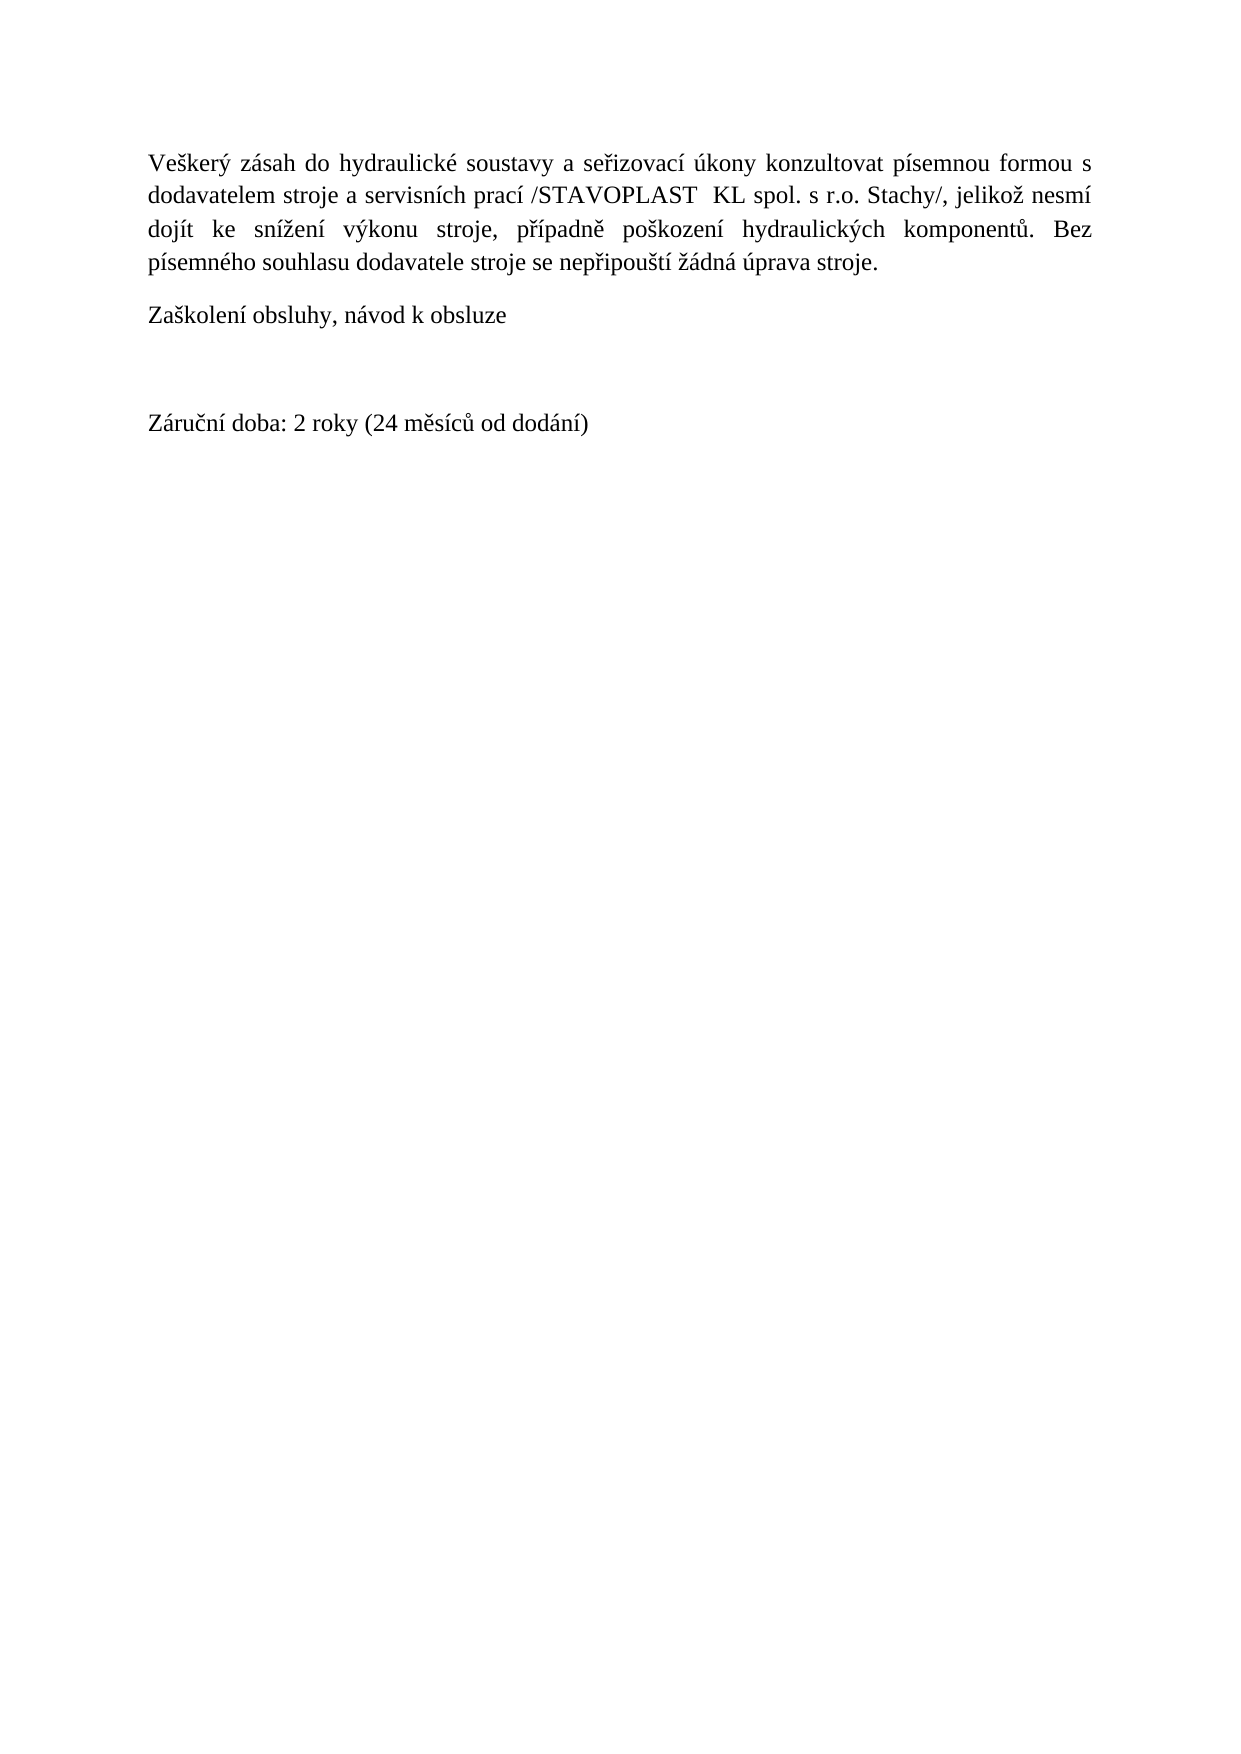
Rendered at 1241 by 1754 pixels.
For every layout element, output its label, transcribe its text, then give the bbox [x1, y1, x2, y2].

text Veškerý zásah do hydraulické soustavy a seřizovací úkony konzultovat písemnou formou s dodavatelem stroje a servisních prací /STAVOPLAST KL spol. s r.o. Stachy/, jelikož nesmí dojít ke snížení výkonu stroje, případně poškození hydraulických komponentů. Bez písemného souhlasu dodavatele stroje se nepřipouští žádná úprava stroje. [148, 148, 1093, 275]
text Záruční doba: 2 roky (24 měsíců od dodání) [148, 408, 1093, 437]
text Zaškolení obsluhy, návod k obsluze [148, 301, 1093, 329]
